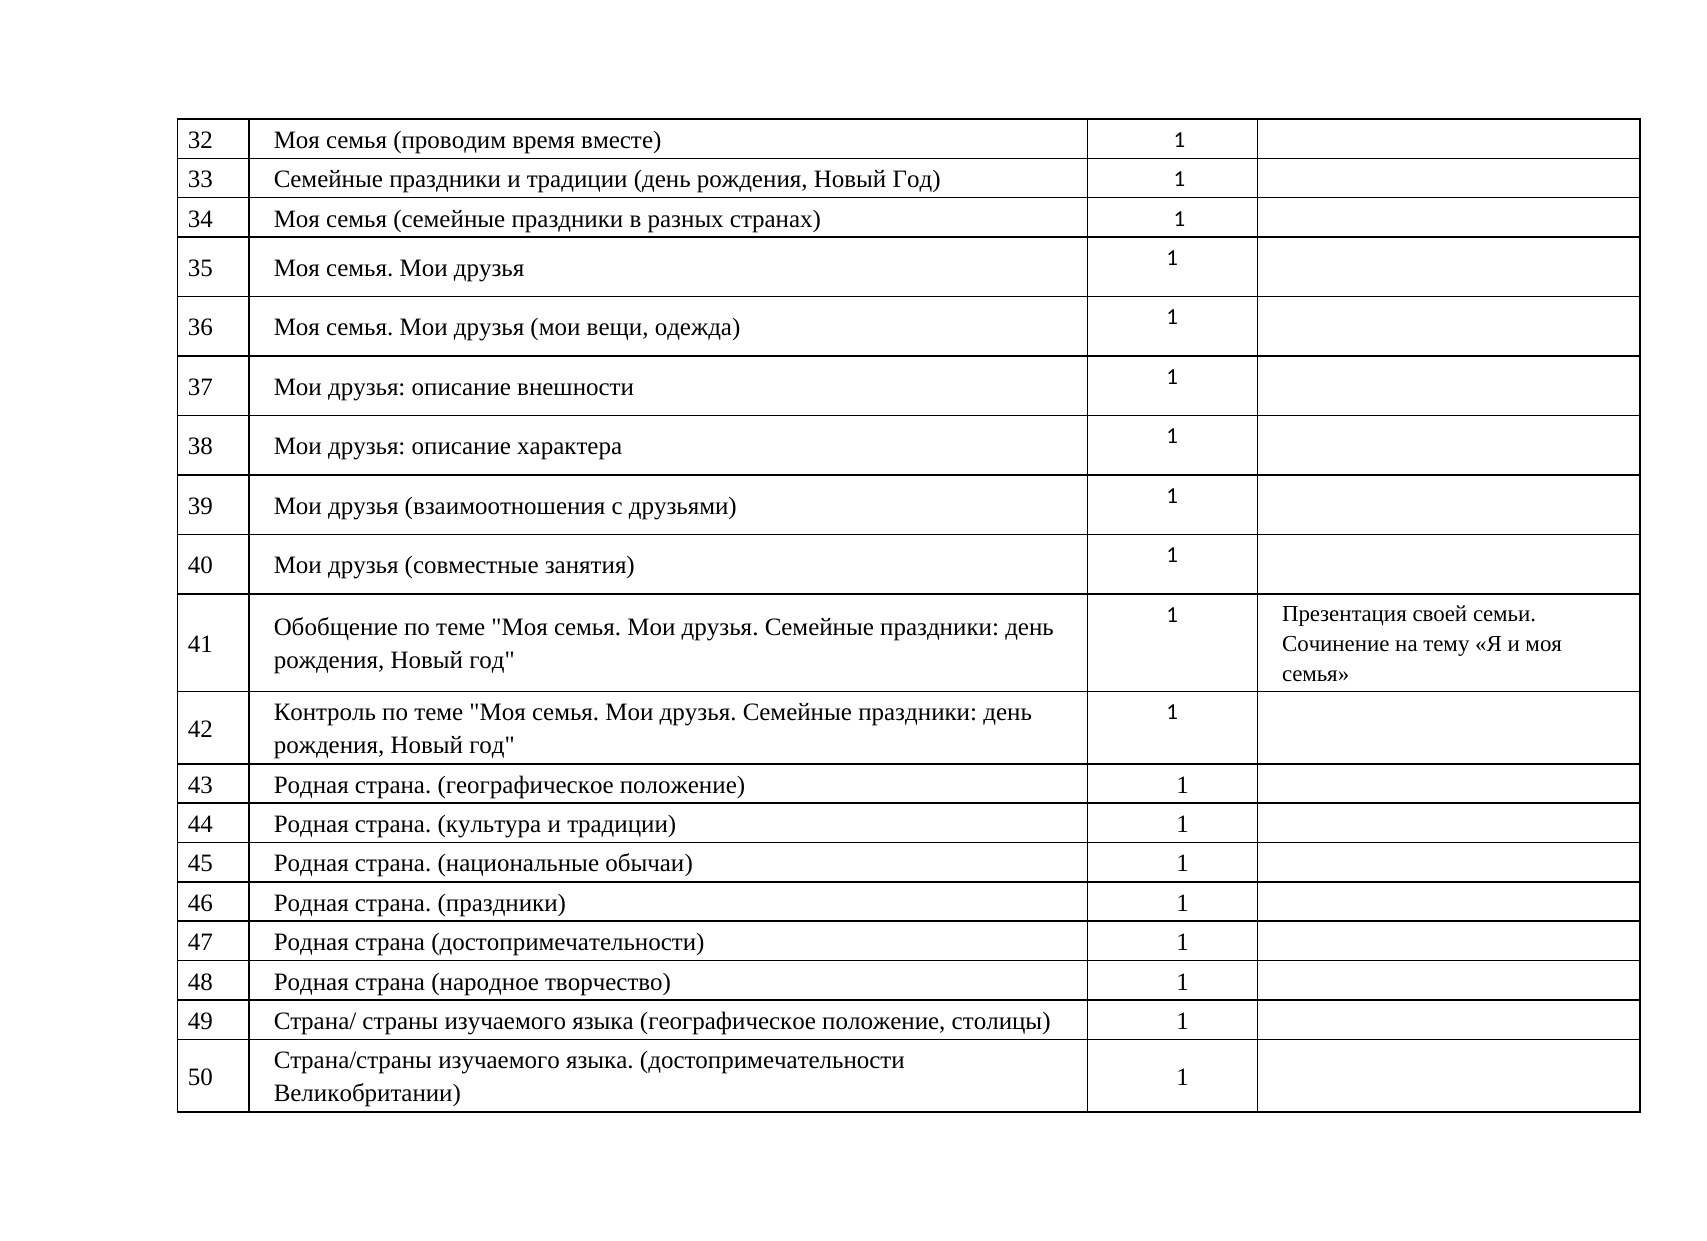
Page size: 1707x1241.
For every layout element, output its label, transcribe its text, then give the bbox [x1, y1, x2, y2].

table_cell Семейные праздники и традиции (день рождения, Новый Год) [250, 159, 1087, 197]
table_cell 1 [1088, 1001, 1257, 1038]
table_cell [1258, 692, 1639, 763]
table_cell 39 [178, 476, 248, 534]
table_cell 33 [178, 159, 248, 197]
table_cell [1258, 297, 1639, 355]
table_cell 41 [178, 595, 248, 691]
table_cell Моя семья (семейные праздники в разных странах) [250, 198, 1087, 236]
table_cell Мои друзья (совместные занятия) [250, 535, 1087, 593]
table_cell [1258, 476, 1639, 534]
table_cell [1258, 120, 1639, 157]
table_cell 1 [1088, 416, 1257, 474]
table_cell 38 [178, 416, 248, 474]
table_cell Родная страна (народное творчество) [250, 961, 1087, 999]
table_cell Страна/ страны изучаемого языка (географическое положение, столицы) [250, 1001, 1087, 1038]
table_cell 35 [178, 238, 248, 296]
table_cell Мои друзья: описание внешности [250, 357, 1087, 415]
table_cell [1258, 804, 1639, 842]
table_cell 46 [178, 883, 248, 920]
table_cell 1 [1088, 765, 1257, 802]
table_cell Родная страна (достопримечательности) [250, 922, 1087, 960]
table_cell [1258, 765, 1639, 802]
table_cell 34 [178, 198, 248, 236]
table_cell Родная страна. (национальные обычаи) [250, 843, 1087, 881]
table_cell 1 [1088, 120, 1257, 157]
table_cell 1 [1088, 238, 1257, 296]
table_cell 1 [1088, 961, 1257, 999]
table_cell [1258, 238, 1639, 296]
table_cell Мои друзья (взаимоотношения с друзьями) [250, 476, 1087, 534]
table_cell Страна/страны изучаемого языка. (достопримечательности Великобритании) [250, 1040, 1087, 1111]
table_cell [1258, 961, 1639, 999]
table_cell 37 [178, 357, 248, 415]
table_cell [1258, 1040, 1639, 1111]
table_cell Контроль по теме "Моя семья. Мои друзья. Семейные праздники: день рождения, Новый год" [250, 692, 1087, 763]
table_cell 1 [1088, 883, 1257, 920]
table_cell Родная страна. (культура и традиции) [250, 804, 1087, 842]
table_cell [1258, 357, 1639, 415]
table_cell Моя семья (проводим время вместе) [250, 120, 1087, 157]
table_cell 36 [178, 297, 248, 355]
table_cell 1 [1088, 198, 1257, 236]
table_cell [1258, 198, 1639, 236]
table_cell 42 [178, 692, 248, 763]
table_cell [1258, 922, 1639, 960]
table_cell 49 [178, 1001, 248, 1038]
table_cell 47 [178, 922, 248, 960]
table_cell Моя семья. Мои друзья (мои вещи, одежда) [250, 297, 1087, 355]
table_cell 1 [1088, 159, 1257, 197]
table_cell [1258, 416, 1639, 474]
table_cell 1 [1088, 476, 1257, 534]
table_cell 45 [178, 843, 248, 881]
table_cell Мои друзья: описание характера [250, 416, 1087, 474]
table_cell Обобщение по теме "Моя семья. Мои друзья. Семейные праздники: день рождения, Новый год" [250, 595, 1087, 691]
table_cell [1258, 535, 1639, 593]
table_cell [1258, 883, 1639, 920]
table_cell 1 [1088, 357, 1257, 415]
table_cell 44 [178, 804, 248, 842]
table_cell 1 [1088, 843, 1257, 881]
table_cell 48 [178, 961, 248, 999]
table_cell Родная страна. (праздники) [250, 883, 1087, 920]
table_cell [1258, 159, 1639, 197]
table_cell 40 [178, 535, 248, 593]
table_cell 43 [178, 765, 248, 802]
table_cell 1 [1088, 297, 1257, 355]
table_cell Моя семья. Мои друзья [250, 238, 1087, 296]
table_cell 32 [178, 120, 248, 157]
table_cell Презентация своей семьи. Сочинение на тему «Я и моя семья» [1258, 595, 1639, 691]
table_cell Родная страна. (географическое положение) [250, 765, 1087, 802]
table_cell 1 [1088, 692, 1257, 763]
table_cell [1258, 843, 1639, 881]
table_cell [1258, 1001, 1639, 1038]
table_cell 1 [1088, 595, 1257, 691]
table_cell 50 [178, 1040, 248, 1111]
table_cell 1 [1088, 535, 1257, 593]
table_cell 1 [1088, 1040, 1257, 1111]
table_cell 1 [1088, 804, 1257, 842]
table_cell 1 [1088, 922, 1257, 960]
